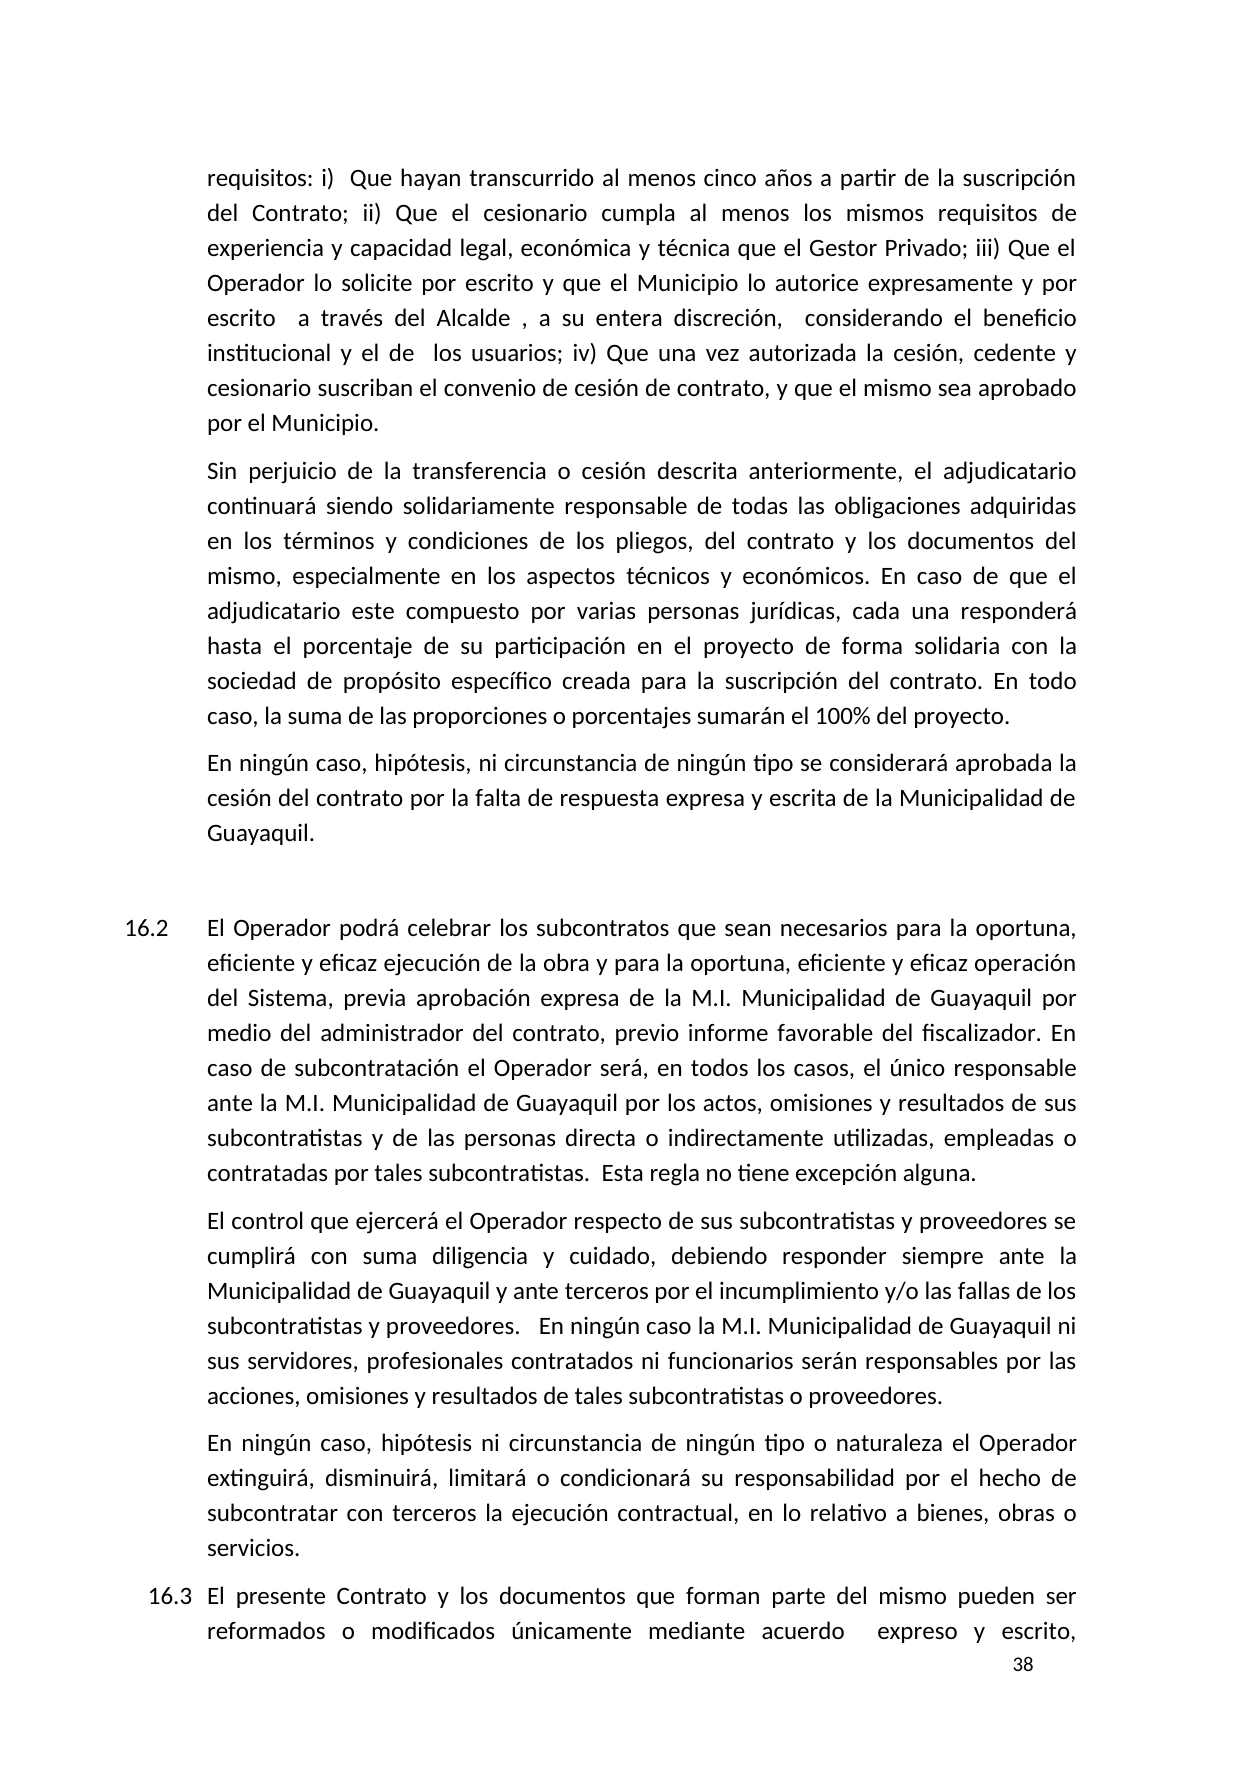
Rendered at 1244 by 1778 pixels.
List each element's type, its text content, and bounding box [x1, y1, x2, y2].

list El Operador podrá celebrar los subcontratos que sean necesarios para la oportuna, eficiente y eficaz ejecución de la obra y para la oportuna, eficiente y eficaz operación del Sistema, previa aprobación expresa de la M.I. Municipalidad de Guayaquil por medio del administrador del contrato, previo informe favorable del fiscalizador. En caso de subcontratación el Operador será, en todos los casos, el único responsable ante la M.I. Municipalidad de Guayaquil por los actos, omisiones y resultados de sus subcontratistas y de las personas directa o indirectamente utilizadas, empleadas o contratadas por tales subcontratistas. Esta regla no tiene excepción alguna. [124, 912, 1078, 1188]
list En ningún caso, hipótesis ni circunstancia de ningún tipo o naturaleza el Operador extinguirá, disminuirá, limitará o condicionará su responsabilidad por el hecho de subcontratar con terceros la ejecución contractual, en lo relativo a bienes, obras o servicios. [207, 1427, 1078, 1563]
list El control que ejercerá el Operador respecto de sus subcontratistas y proveedores se cumplirá con suma diligencia y cuidado, debiendo responder siempre ante la Municipalidad de Guayaquil y ante terceros por el incumplimiento y/o las fallas de los subcontratistas y proveedores. En ningún caso la M.I. Municipalidad de Guayaquil ni sus servidores, profesionales contratados ni funcionarios serán responsables por las acciones, omisiones y resultados de tales subcontratistas o proveedores. [207, 1205, 1078, 1411]
text Sin perjuicio de la transferencia o cesión descrita anteriormente, el adjudicatario continuará siendo solidariamente responsable de todas las obligaciones adquiridas en los términos y condiciones de los pliegos, del contrato y los documentos del mismo, especialmente en los aspectos técnicos y económicos. En caso de que el adjudicatario este compuesto por varias personas jurídicas, cada una responderá hasta el porcentaje de su participación en el proyecto de forma solidaria con la sociedad de propósito específico creada para la suscripción del contrato. En todo caso, la suma de las proporciones o porcentajes sumarán el 100% del proyecto. [207, 455, 1078, 731]
text En ningún caso, hipótesis, ni circunstancia de ningún tipo se considerará aprobada la cesión del contrato por la falta de respuesta expresa y escrita de la Municipalidad de Guayaquil. [207, 747, 1078, 848]
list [148, 162, 1078, 438]
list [148, 1580, 1078, 1646]
